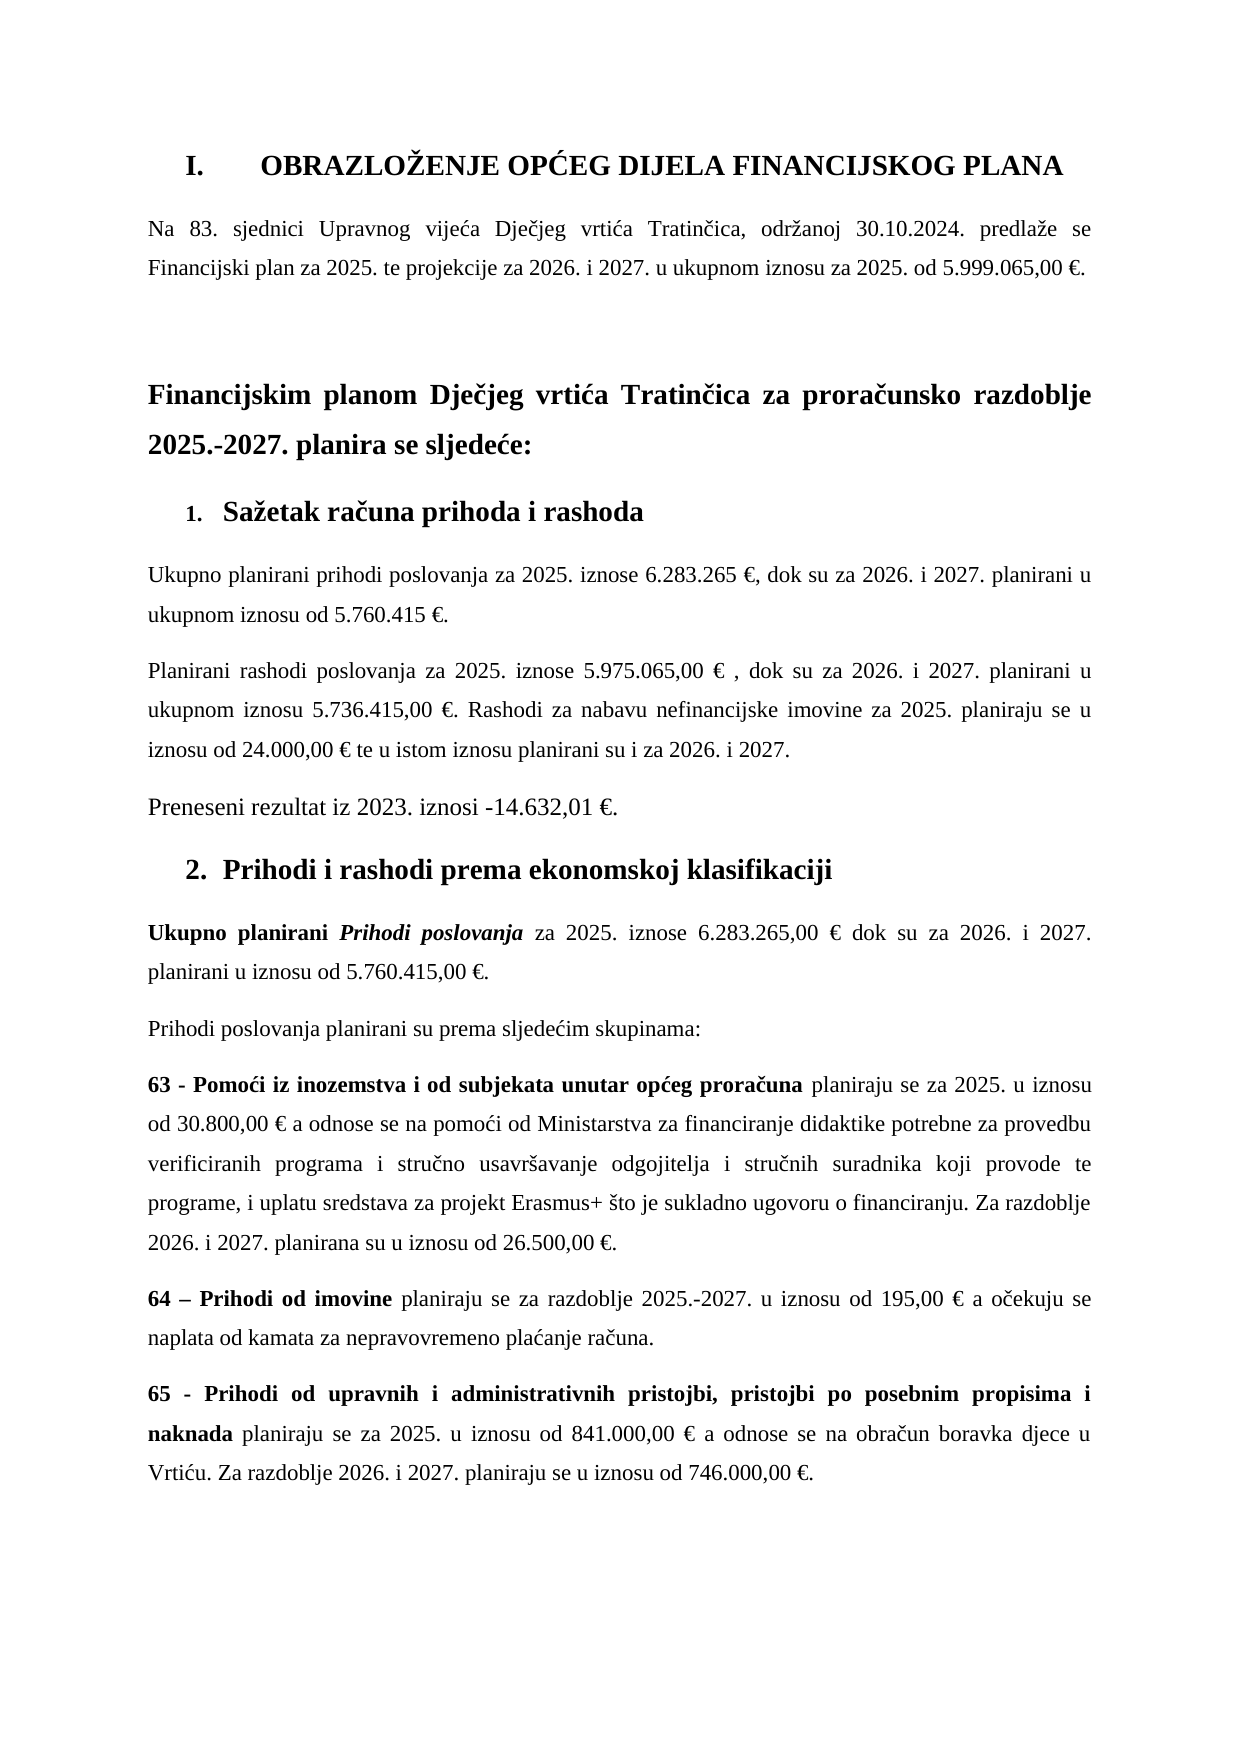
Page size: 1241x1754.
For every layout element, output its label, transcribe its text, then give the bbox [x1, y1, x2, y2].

text Planirani rashodi poslovanja za 2025. iznose 5.975.065,00 € , dok su za 2026. i 2027. planirani u ukupnom iznosu 5.736.415,00 €. Rashodi za nabavu nefinancijske imovine za 2025. planiraju se u iznosu od 24.000,00 € te u istom iznosu planirani su i za 2026. i 2027. [148, 657, 1093, 762]
text Financijskim planom Dječjeg vrtića Tratinčica za proračunsko razdoblje 2025.-2027. planira se sljedeće: [148, 377, 1093, 461]
text Na 83. sjednici Upravnog vijeća Dječjeg vrtića Tratinčica, održanoj 30.10.2024. predlaže se Financijski plan za 2025. te projekcije za 2026. i 2027. u ukupnom iznosu za 2025. od 5.999.065,00 €. [148, 214, 1093, 280]
list Sažetak računa prihoda i rashoda [185, 494, 1093, 528]
text Ukupno planirani Prihodi poslovanja za 2025. iznose 6.283.265,00 € dok su za 2026. i 2027. planirani u iznosu od 5.760.415,00 €. [148, 919, 1093, 985]
text 65 - Prihodi od upravnih i administrativnih pristojbi, pristojbi po posebnim propisima i naknada planiraju se za 2025. u iznosu od 841.000,00 € a odnose se na obračun boravka djece u Vrtiću. Za razdoblje 2026. i 2027. planiraju se u iznosu od 746.000,00 €. [148, 1380, 1093, 1486]
list OBRAZLOŽENJE OPĆEG DIJELA FINANCIJSKOG PLANA [185, 148, 1093, 181]
text 63 - Pomoći iz inozemstva i od subjekata unutar općeg proračuna planiraju se za 2025. u iznosu od 30.800,00 € a odnose se na pomoći od Ministarstva za financiranje didaktike potrebne za provedbu verificiranih programa i stručno usavršavanje odgojitelja i stručnih suradnika koji provode te programe, i uplatu sredstava za projekt Erasmus+ što je sukladno ugovoru o financiranju. Za razdoblje 2026. i 2027. planirana su u iznosu od 26.500,00 €. [148, 1071, 1093, 1255]
text Ukupno planirani prihodi poslovanja za 2025. iznose 6.283.265 €, dok su za 2026. i 2027. planirani u ukupnom iznosu od 5.760.415 €. [148, 561, 1093, 627]
list Prihodi i rashodi prema ekonomskoj klasifikaciji [185, 852, 1093, 886]
text Preneseni rezultat iz 2023. iznosi -14.632,01 €. [148, 792, 1093, 821]
text Prihodi poslovanja planirani su prema sljedećim skupinama: [148, 1014, 1093, 1041]
text 64 – Prihodi od imovine planiraju se za razdoblje 2025.-2027. u iznosu od 195,00 € a očekuju se naplata od kamata za nepravovremeno plaćanje računa. [148, 1285, 1093, 1351]
